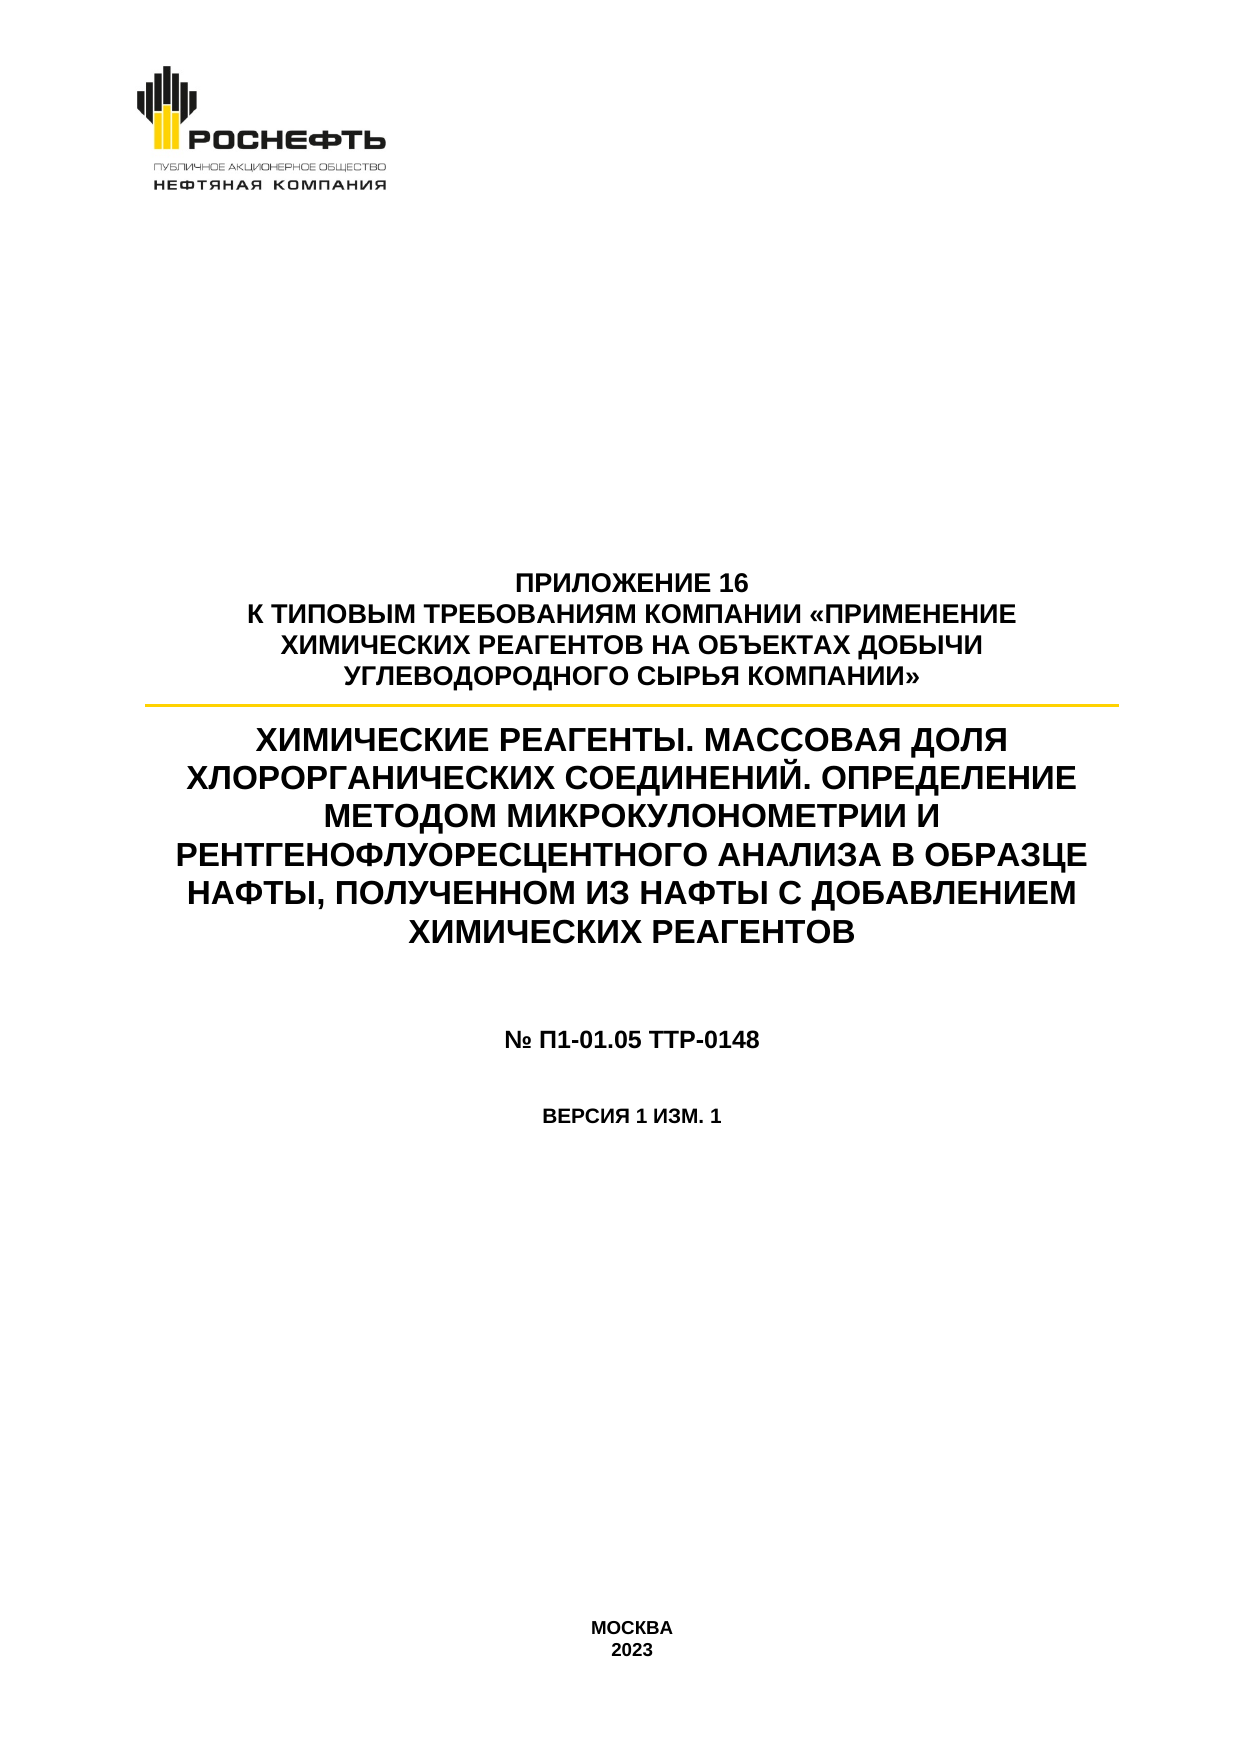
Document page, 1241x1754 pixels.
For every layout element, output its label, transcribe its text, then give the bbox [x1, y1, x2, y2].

text № П1-01.05 ТТР-0148 [130, 1025, 1134, 1054]
text ВЕРСИЯ 1 ИЗМ. 1 [130, 1104, 1134, 1128]
text 2023 [130, 1638, 1134, 1660]
table_header ПРИЛОЖЕНИЕ 16 К ТИПОВЫМ ТРЕБОВАНИЯМ КОМПАНИИ «ПРИМЕНЕНИЕ ХИМИЧЕСКИХ РЕАГЕНТОВ НА ОБЪЕКТАХ ДОБЫЧИ УГЛЕВОДОРОДНОГО СЫРЬЯ КОМПАНИИ» [145, 567, 1119, 704]
picture [129, 59, 393, 197]
text ХИМИЧЕСКИЕ РЕАГЕНТЫ. МАССОВАЯ ДОЛЯ ХЛОРОРГАНИЧЕСКИХ СОЕДИНЕНИЙ. ОПРЕДЕЛЕНИЕ МЕТОДОМ МИКРОКУЛОНОМЕТРИИ И РЕНТГЕНОФЛУОРЕСЦЕНТНОГО АНАЛИЗА В ОБРАЗЦЕ НАФТЫ, ПОЛУЧЕННОМ ИЗ НАФТЫ С ДОБАВЛЕНИЕМ ХИМИЧЕСКИХ РЕАГЕНТОВ [130, 720, 1134, 950]
text МОСКВА [130, 1617, 1134, 1638]
